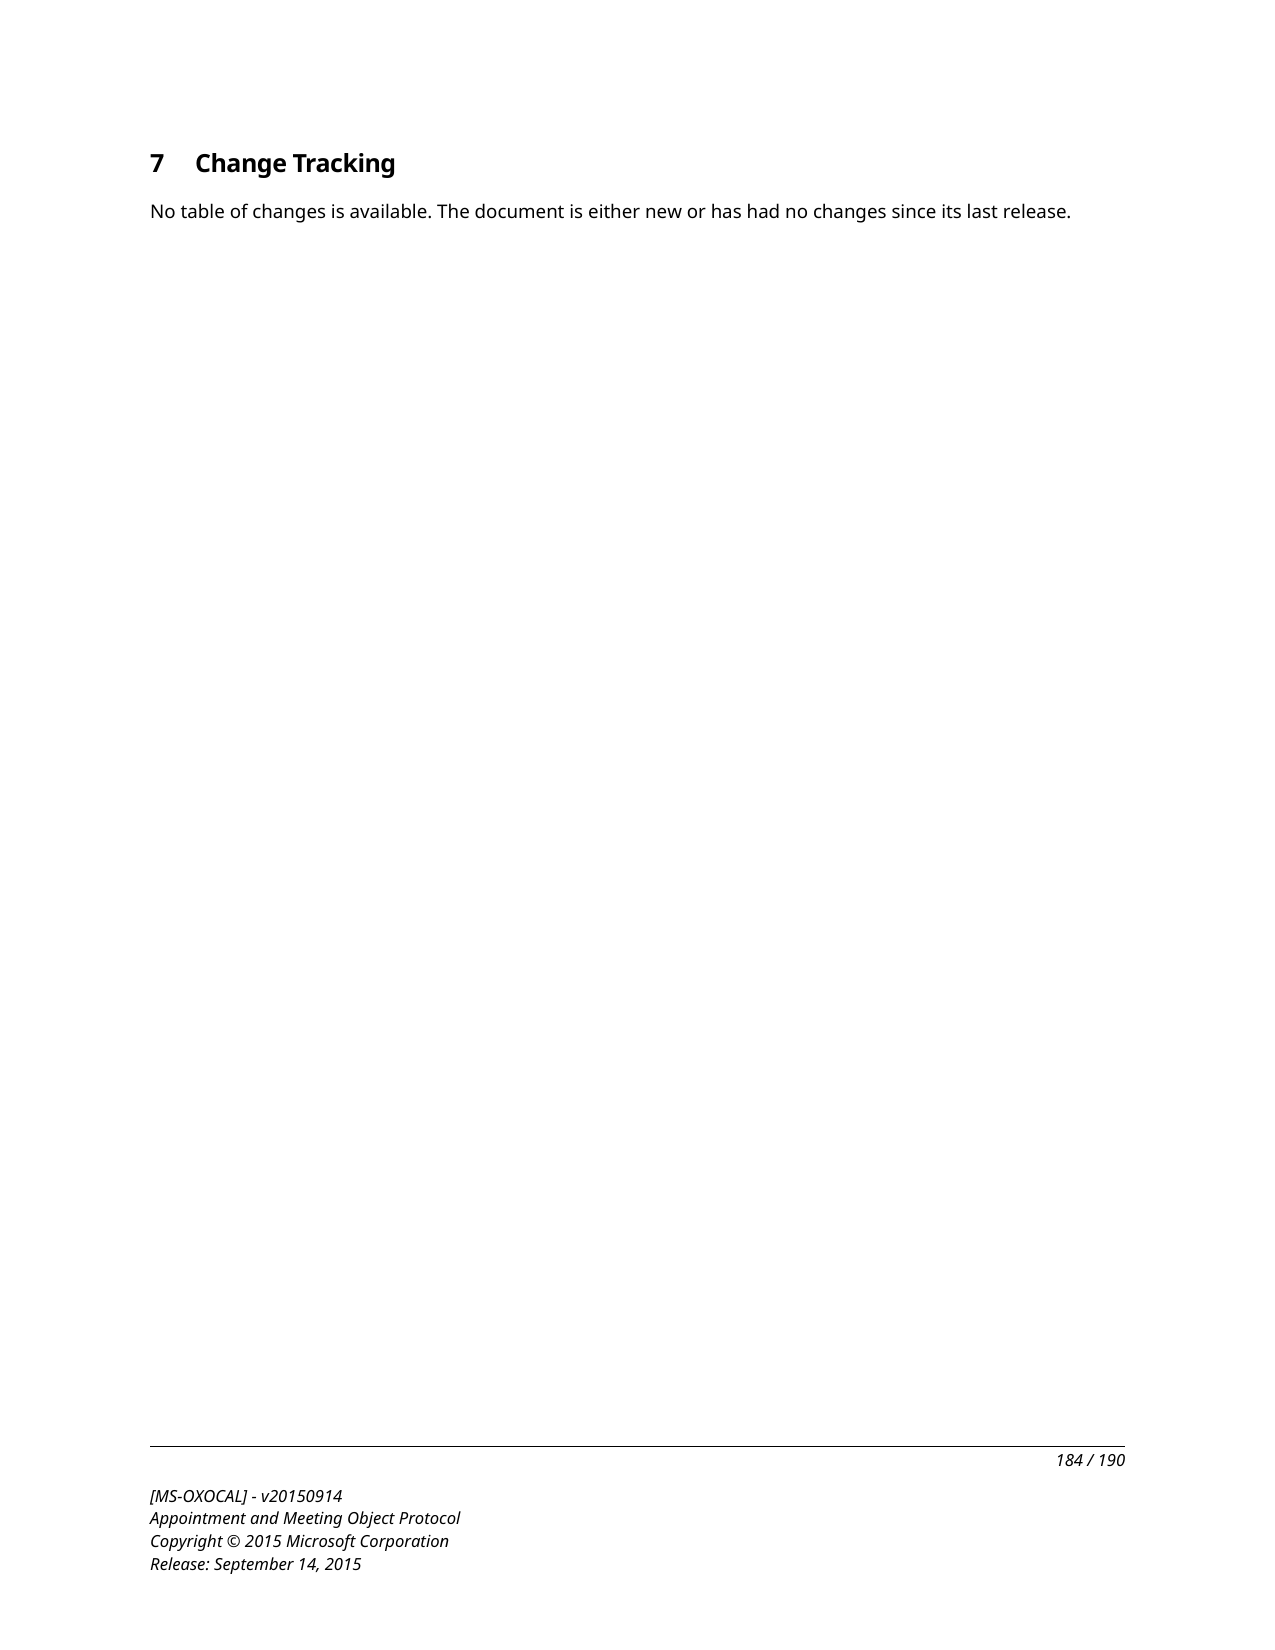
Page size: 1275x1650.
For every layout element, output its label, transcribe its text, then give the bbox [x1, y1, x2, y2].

text No table of changes is available. The document is either new or has had no changes since its last release. [150, 199, 1125, 224]
subtitle Change Tracking [150, 146, 1125, 180]
